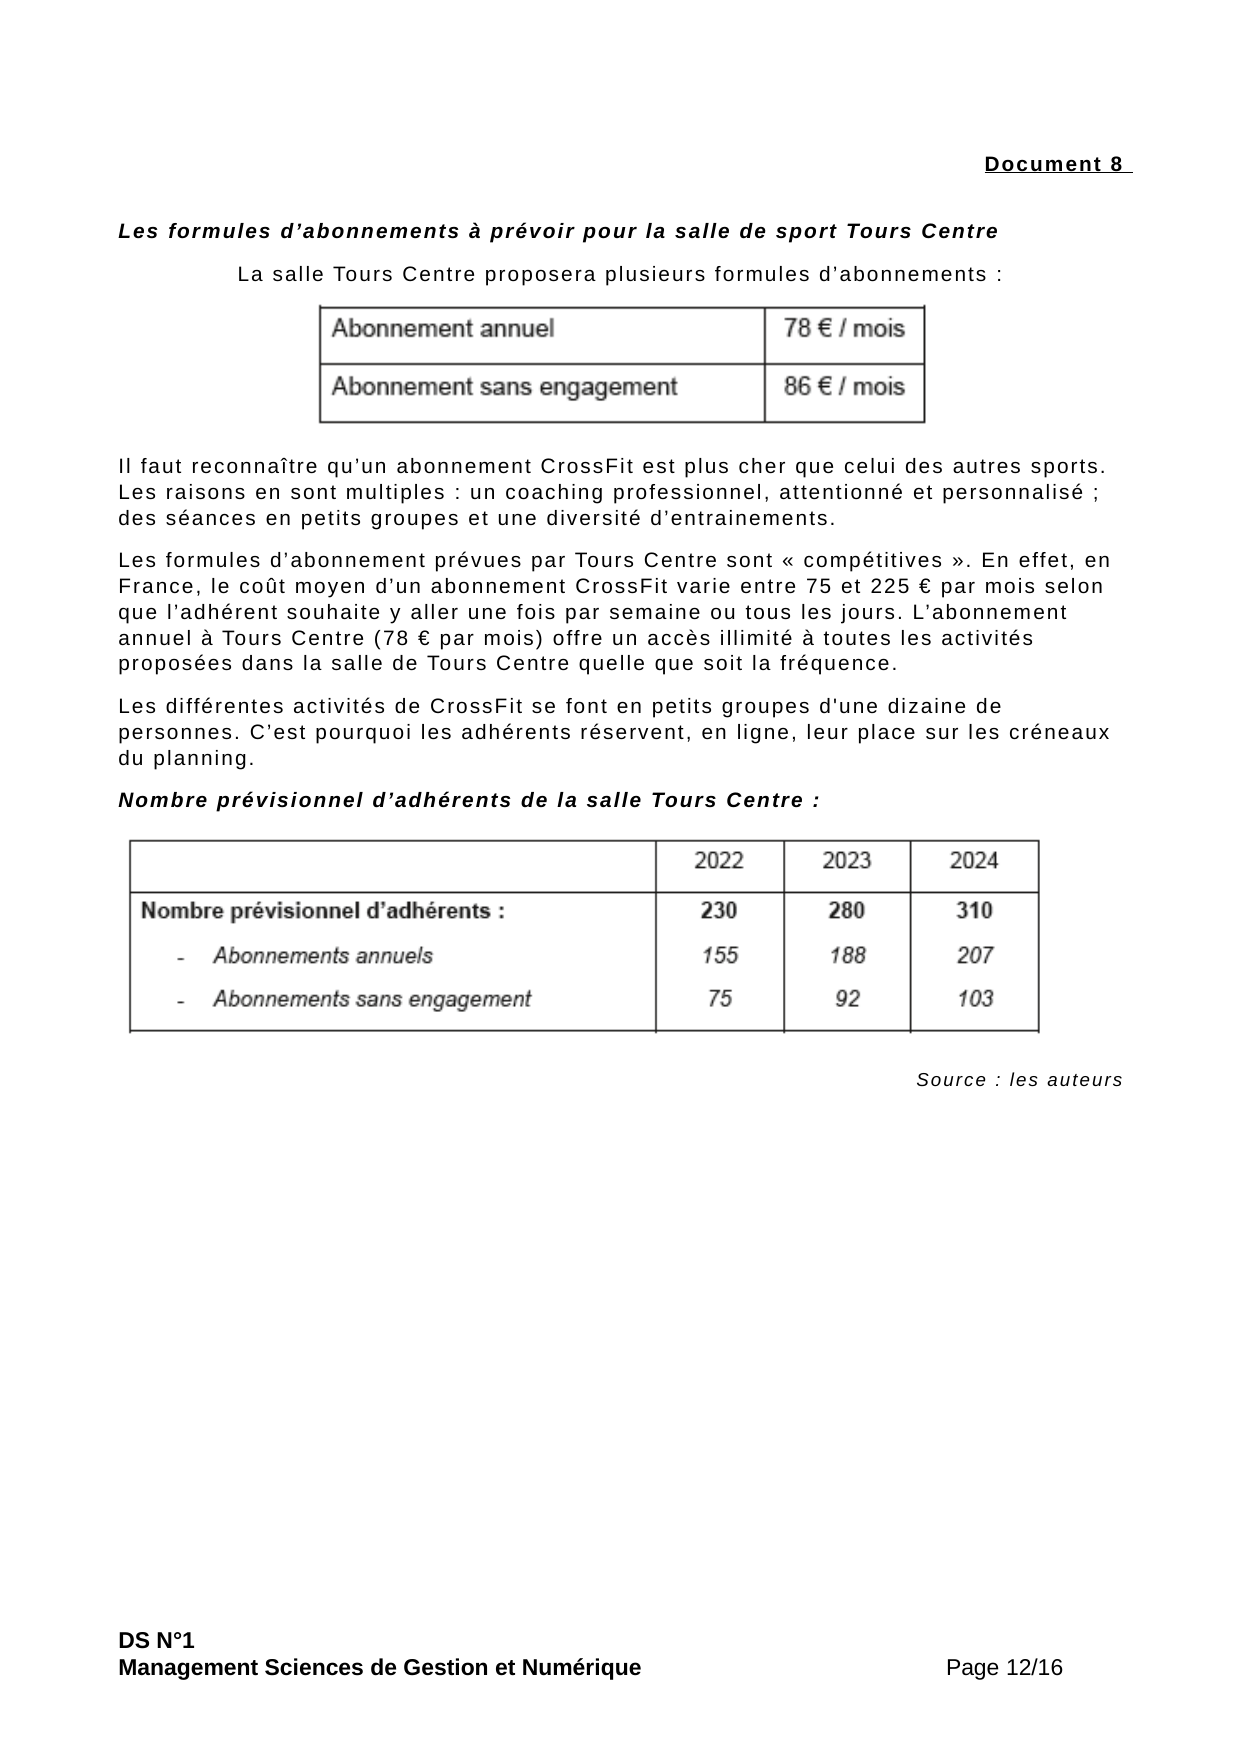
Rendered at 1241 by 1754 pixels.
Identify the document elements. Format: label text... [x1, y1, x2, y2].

text La salle Tours Centre proposera plusieurs formules d’abonnements : [118, 262, 1122, 286]
text Les formules d’abonnements à prévoir pour la salle de sport Tours Centre [118, 219, 1122, 243]
text Les formules d’abonnement prévues par Tours Centre sont « compétitives ». En effet, en France, le coût moyen d’un abonnement CrossFit varie entre 75 et 225 € par mois selon que l’adhérent souhaite y aller une fois par semaine ou tous les jours. L’abonnement annuel à Tours Centre (78 € par mois) offre un accès illimité à toutes les activités proposées dans la salle de Tours Centre quelle que soit la fréquence. [118, 548, 1122, 675]
picture [118, 830, 1044, 1050]
text Il faut reconnaître qu’un abonnement CrossFit est plus cher que celui des autres sports. Les raisons en sont multiples : un coaching professionnel, attentionné et personnalisé ; des séances en petits groupes et une diversité d’entrainements. [118, 454, 1122, 529]
picture [307, 304, 933, 435]
text Document 8 [118, 148, 1122, 177]
text Source : les auteurs [118, 1068, 1122, 1090]
text Nombre prévisionnel d’adhérents de la salle Tours Centre : [118, 788, 1122, 812]
text Les différentes activités de CrossFit se font en petits groupes d'une dizaine de personnes. C’est pourquoi les adhérents réservent, en ligne, leur place sur les créneaux du planning. [118, 694, 1122, 769]
